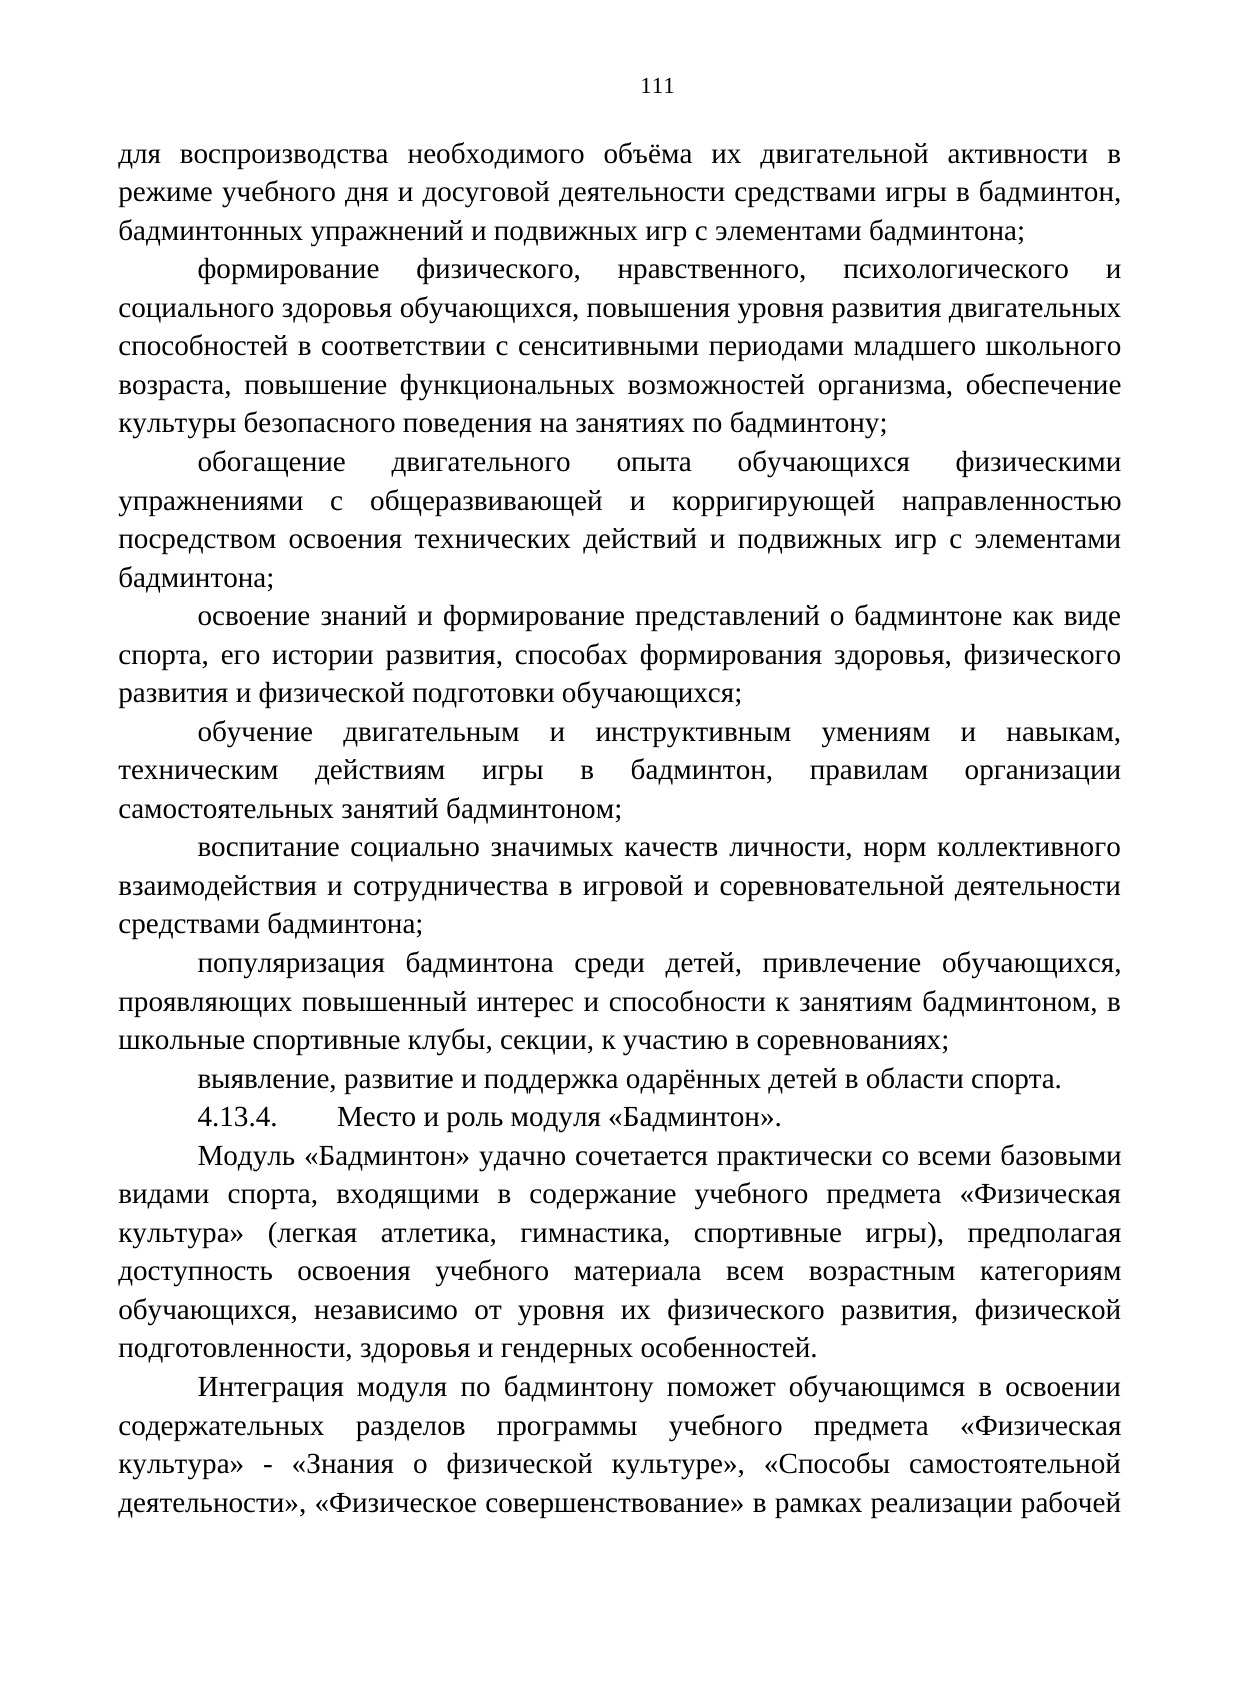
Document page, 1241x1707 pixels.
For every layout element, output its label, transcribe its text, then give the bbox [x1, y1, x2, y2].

list Место и роль модуля «Бадминтон». [118, 1099, 1122, 1133]
text освоение знаний и формирование представлений о бадминтоне как виде спорта, его истории развития, способах формирования здоровья, физического развития и физической подготовки обучающихся; [118, 598, 1122, 709]
text обучение двигательным и инструктивным умениям и навыкам, техническим действиям игры в бадминтон, правилам организации самостоятельных занятий бадминтоном; [118, 714, 1122, 824]
text Модуль «Бадминтон» удачно сочетается практически со всеми базовыми видами спорта, входящими в содержание учебного предмета «Физическая культура» (легкая атлетика, гимнастика, спортивные игры), предполагая доступность освоения учебного материала всем возрастным категориям обучающихся, независимо от уровня их физического развития, физической подготовленности, здоровья и гендерных особенностей. [118, 1138, 1122, 1364]
text популяризация бадминтона среди детей, привлечение обучающихся, проявляющих повышенный интерес и способности к занятиям бадминтоном, в школьные спортивные клубы, секции, к участию в соревнованиях; [118, 945, 1122, 1056]
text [118, 1369, 1122, 1518]
text выявление, развитие и поддержка одарённых детей в области спорта. [118, 1061, 1122, 1094]
text формирование физического, нравственного, психологического и социального здоровья обучающихся, повышения уровня развития двигательных способностей в соответствии с сенситивными периодами младшего школьного возраста, повышение функциональных возможностей организма, обеспечение культуры безопасного поведения на занятиях по бадминтону; [118, 251, 1122, 439]
text для воспроизводства необходимого объёма их двигательной активности в режиме учебного дня и досуговой деятельности средствами игры в бадминтон, бадминтонных упражнений и подвижных игр с элементами бадминтона; [118, 136, 1122, 246]
text воспитание социально значимых качеств личности, норм коллективного взаимодействия и сотрудничества в игровой и соревновательной деятельности средствами бадминтона; [118, 829, 1122, 940]
text обогащение двигательного опыта обучающихся физическими упражнениями с общеразвивающей и корригирующей направленностью посредством освоения технических действий и подвижных игр с элементами бадминтона; [118, 444, 1122, 593]
